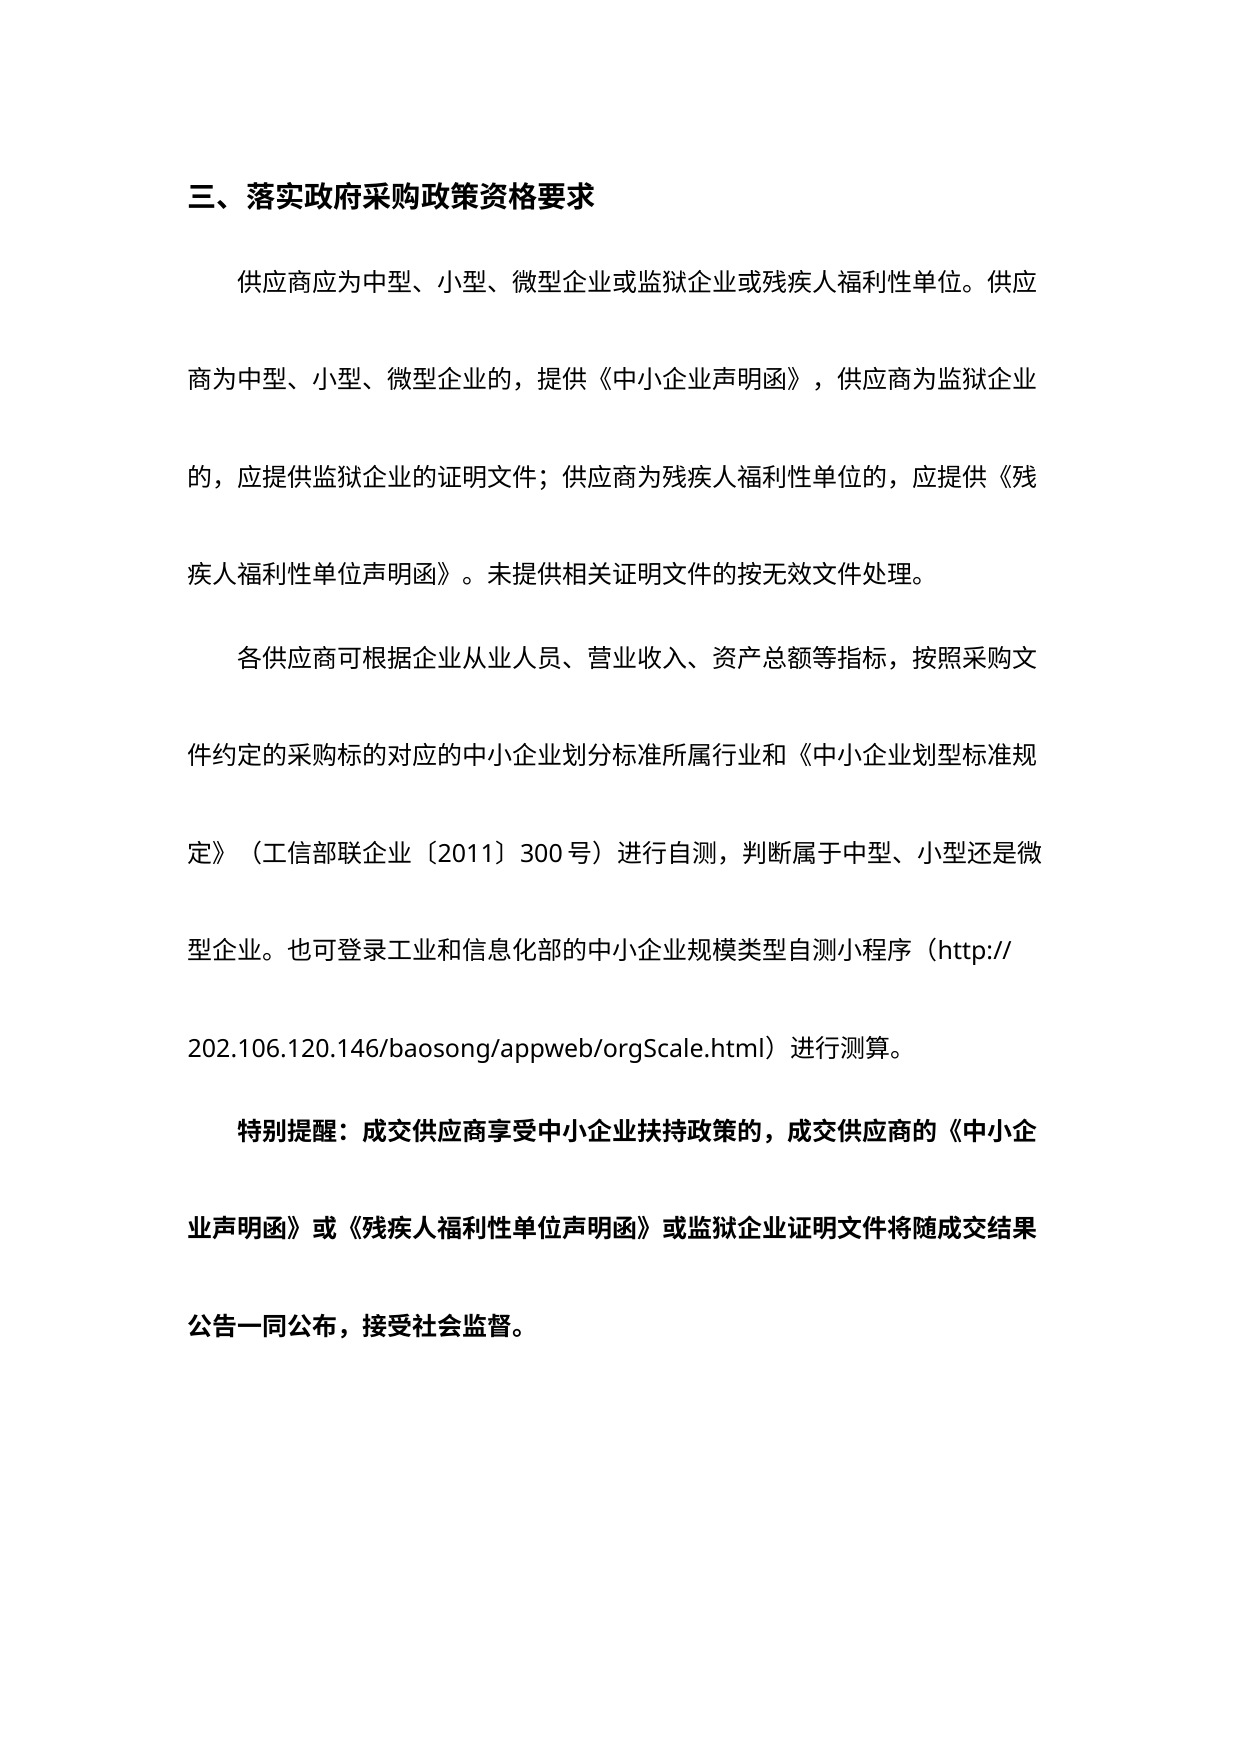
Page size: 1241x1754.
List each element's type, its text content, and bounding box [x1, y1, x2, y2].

text 各供应商可根据企业从业人员、营业收入、资产总额等指标，按照采购文件约定的采购标的对应的中小企业划分标准所属行业和《中小企业划型标准规定》（工信部联企业〔2011〕300号）进行自测，判断属于中型、小型还是微型企业。也可登录工业和信息化部的中小企业规模类型自测小程序（http://202.106.120.146/baosong/appweb/orgScale.html）进行测算。 [187, 624, 1053, 1079]
text 三、落实政府采购政策资格要求 [187, 162, 1053, 227]
text 供应商应为中型、小型、微型企业或监狱企业或残疾人福利性单位。供应商为中型、小型、微型企业的，提供《中小企业声明函》，供应商为监狱企业的，应提供监狱企业的证明文件；供应商为残疾人福利性单位的，应提供《残疾人福利性单位声明函》。未提供相关证明文件的按无效文件处理。 [187, 248, 1053, 606]
text 特别提醒：成交供应商享受中小企业扶持政策的，成交供应商的《中小企业声明函》或《残疾人福利性单位声明函》或监狱企业证明文件将随成交结果公告一同公布，接受社会监督。 [187, 1097, 1053, 1357]
